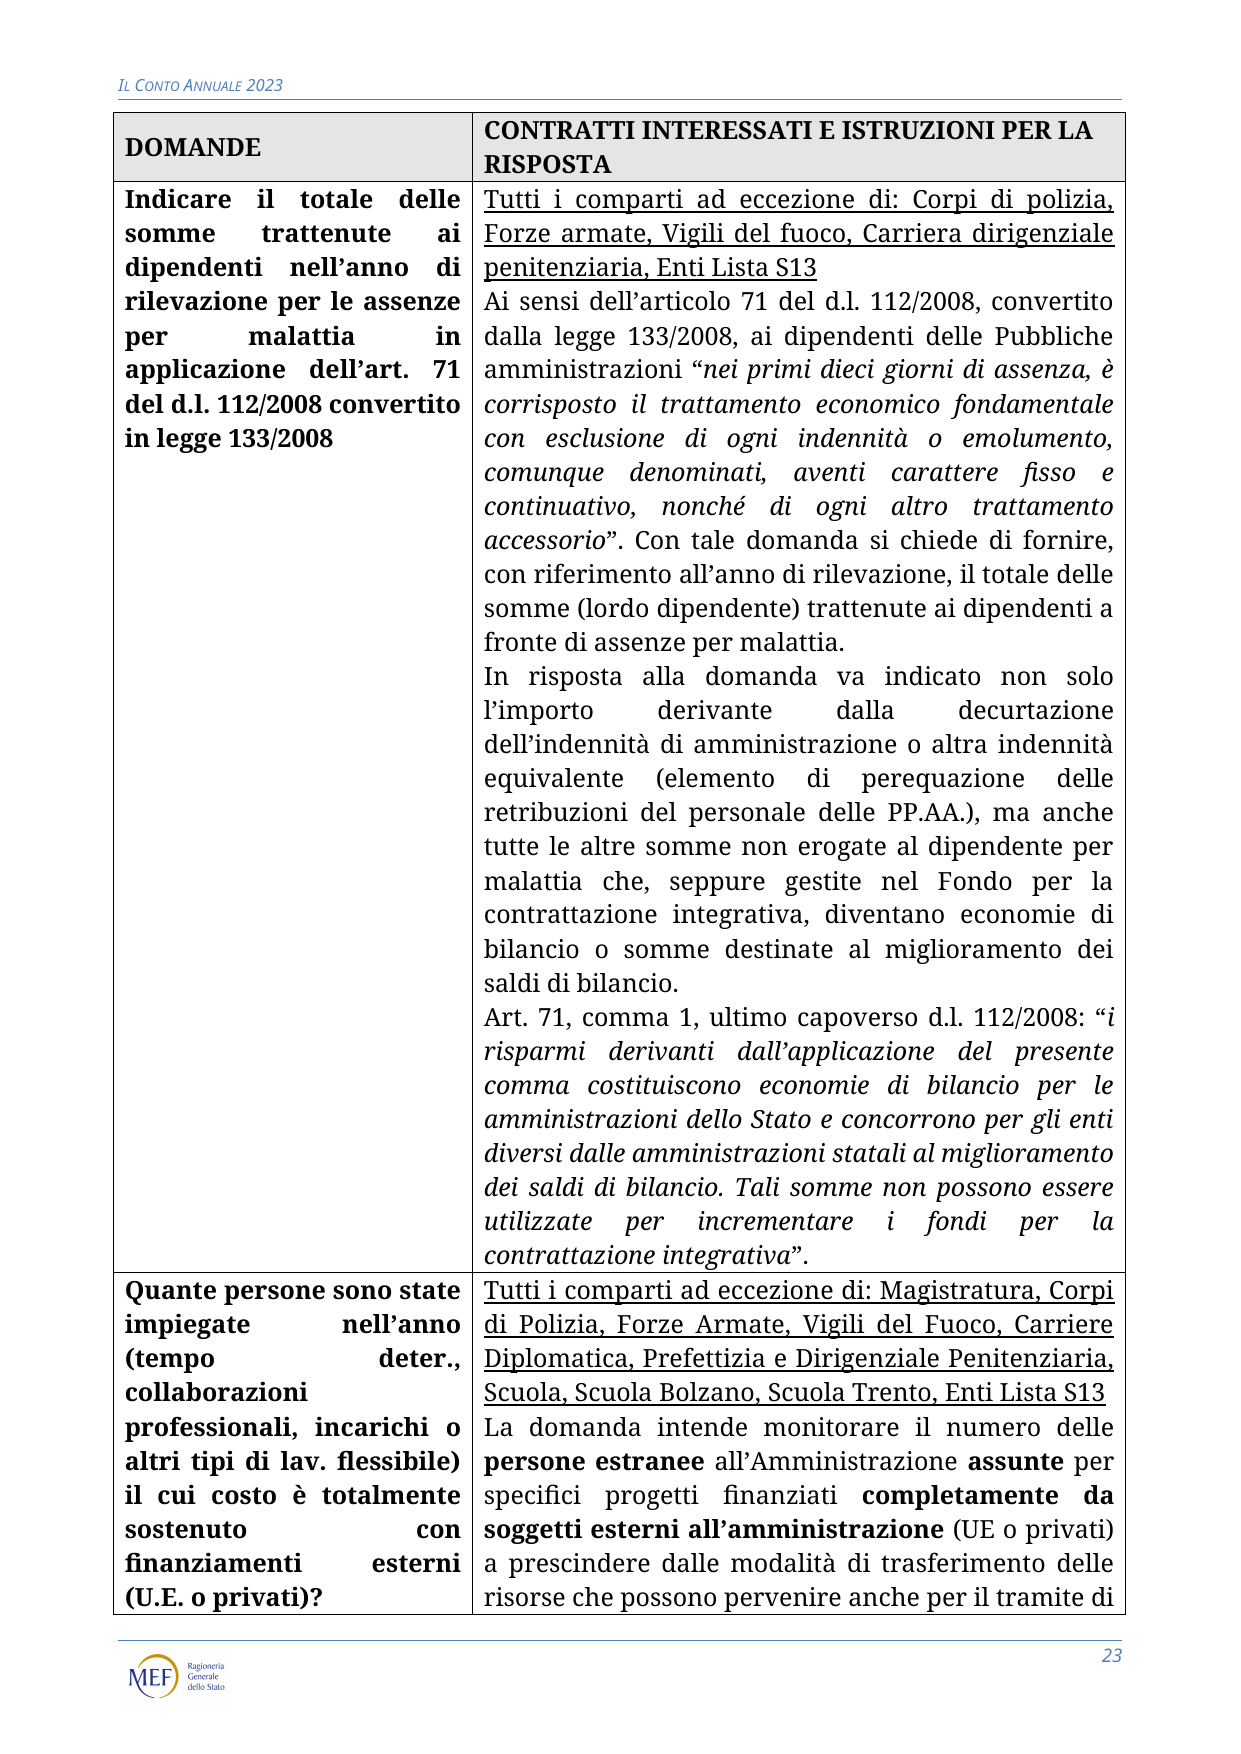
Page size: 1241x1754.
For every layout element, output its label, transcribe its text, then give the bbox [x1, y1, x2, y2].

table_header CONTRATTI INTERESSATI E ISTRUZIONI PER LA RISPOSTA [473, 113, 1125, 181]
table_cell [114, 1273, 472, 1613]
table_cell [473, 1273, 1125, 1613]
picture [120, 1645, 231, 1707]
table_header DOMANDE [114, 113, 472, 181]
table_cell Indicare il totale delle somme trattenute ai dipendenti nell’anno di rilevazione per le assenze per malattia in applicazione dell’art. 71 del d.l. 112/2008 convertito in legge 133/2008 [114, 182, 472, 1272]
table_cell Tutti i comparti ad eccezione di: Corpi di polizia, Forze armate, Vigili del fuoco, Carriera dirigenziale penitenziaria, Enti Lista S13 Ai sensi dell’articolo 71 del d.l. 112/2008, convertito dalla legge 133/2008, ai dipendenti delle Pubbliche amministrazioni “nei primi dieci giorni di assenza, è corrisposto il trattamento economico fondamentale con esclusione di ogni indennità o emolumento, comunque denominati, aventi carattere fisso e continuativo, nonché di ogni altro trattamento accessorio”. Con tale domanda si chiede di fornire, con riferimento all’anno di rilevazione, il totale delle somme (lordo dipendente) trattenute ai dipendenti a fronte di assenze per malattia. In risposta alla domanda va indicato non solo l’importo derivante dalla decurtazione dell’indennità di amministrazione o altra indennità equivalente (elemento di perequazione delle retribuzioni del personale delle PP.AA.), ma anche tutte le altre somme non erogate al dipendente per malattia che, seppure gestite nel Fondo per la contrattazione integrativa, diventano economie di bilancio o somme destinate al miglioramento dei saldi di bilancio. Art. 71, comma 1, ultimo capoverso d.l. 112/2008: “i risparmi derivanti dall’applicazione del presente comma costituiscono economie di bilancio per le amministrazioni dello Stato e concorrono per gli enti diversi dalle amministrazioni statali al miglioramento dei saldi di bilancio. Tali somme non possono essere utilizzate per incrementare i fondi per la contrattazione integrativa”. [473, 182, 1125, 1272]
